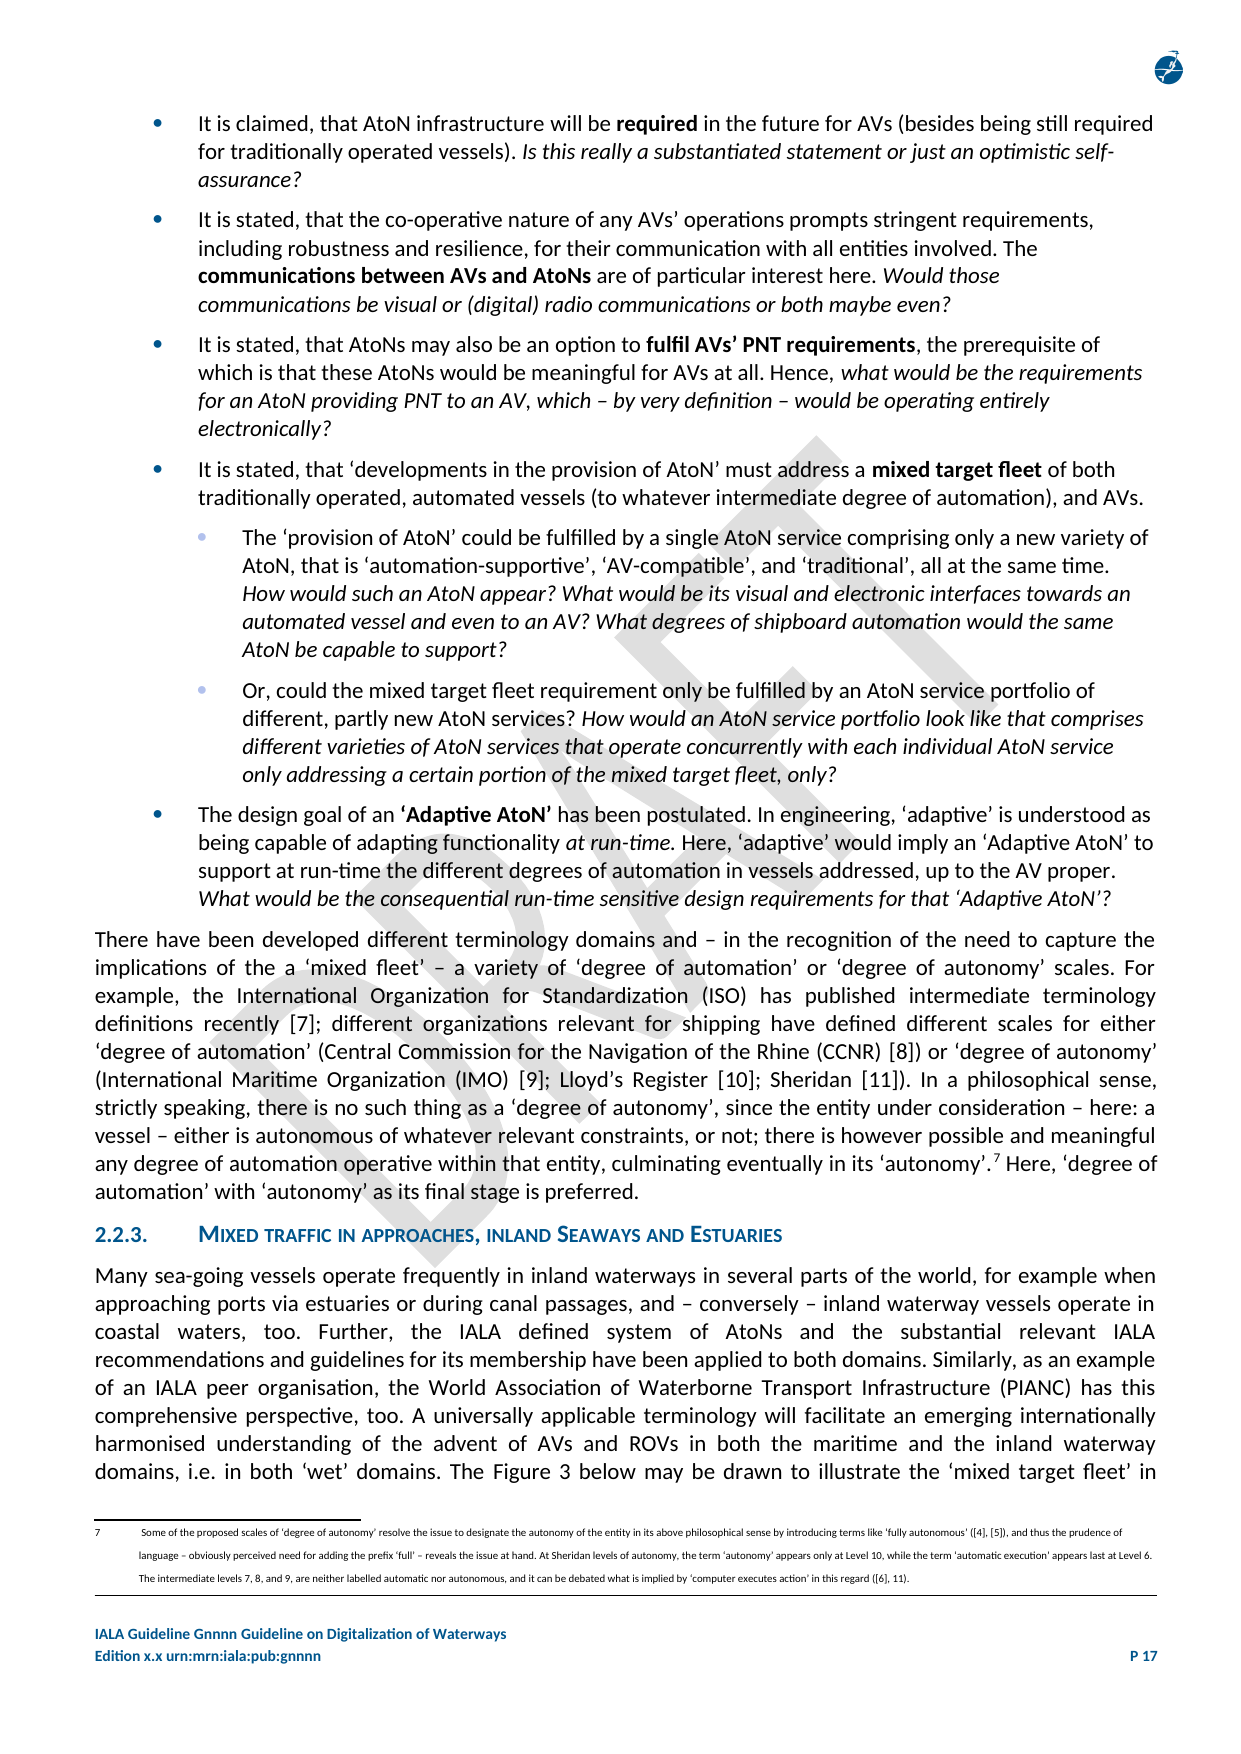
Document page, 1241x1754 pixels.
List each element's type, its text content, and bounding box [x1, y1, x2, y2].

subtitle Mixed traffic in approaches, inland Seaways and Estuaries [94, 1218, 1069, 1248]
text It is stated, that ‘developments in the provision of AtoN’ must address a mixed target fleet of both traditionally operated, automated vessels (to whatever intermediate degree of automation), and AVs. [153, 455, 1157, 511]
text The ‘provision of AtoN’ could be fulfilled by a single AtoN service comprising only a new variety of AtoN, that is ‘automation-supportive’, ‘AV-compatible’, and ‘traditional’, all at the same time. How would such an AtoN appear? What would be its visual and electronic interfaces towards an automated vessel and even to an AV? What degrees of shipboard automation would the same AtoN be capable to support? [198, 523, 1157, 663]
text It is claimed, that AtoN infrastructure will be required in the future for AVs (besides being still required for traditionally operated vessels). Is this really a substantiated statement or just an optimistic self-assurance? [153, 109, 1157, 193]
text The design goal of an ‘Adaptive AtoN’ has been postulated. In engineering, ‘adaptive’ is understood as being capable of adapting functionality at run-time. Here, ‘adaptive’ would imply an ‘Adaptive AtoN’ to support at run-time the different degrees of automation in vessels addressed, up to the AV proper. What would be the consequential run-time sensitive design requirements for that ‘Adaptive AtoN’? [153, 801, 1157, 913]
text It is stated, that AtoNs may also be an option to fulfil AVs’ PNT requirements, the prerequisite of which is that these AtoNs would be meaningful for AVs at all. Hence, what would be the requirements for an AtoN providing PNT to an AV, which – by very definition – would be operating entirely electronically? [153, 330, 1157, 442]
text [94, 1261, 1157, 1485]
text There have been developed different terminology domains and – in the recognition of the need to capture the implications of the a ‘mixed fleet’ – a variety of ‘degree of automation’ or ‘degree of autonomy’ scales. For example, the International Organization for Standardization (ISO) has published intermediate terminology definitions recently [7]; different organizations relevant for shipping have defined different scales for either ‘degree of automation’ (Central Commission for the Navigation of the Rhine (CCNR) [8]) or ‘degree of autonomy’ (International Maritime Organization (IMO) [9]; Lloyd’s Register [10]; Sheridan [11]). In a philosophical sense, strictly speaking, there is no such thing as a ‘degree of autonomy’, since the entity under consideration – here: a vessel – either is autonomous of whatever relevant constraints, or not; there is however possible and meaningful any degree of automation operative within that entity, culminating eventually in its ‘autonomy’. Here, ‘degree of automation’ with ‘autonomy’ as its final stage is preferred. [94, 925, 1157, 1205]
picture [1123, 0, 1241, 119]
text Or, could the mixed target fleet requirement only be fulfilled by an AtoN service portfolio of different, partly new AtoN services? How would an AtoN service portfolio look like that comprises different varieties of AtoN services that operate concurrently with each individual AtoN service only addressing a certain portion of the mixed target fleet, only? [198, 676, 1157, 788]
text It is stated, that the co-operative nature of any AVs’ operations prompts stringent requirements, including robustness and resilience, for their communication with all entities involved. The communications between AVs and AtoNs are of particular interest here. Would those communications be visual or (digital) radio communications or both maybe even? [153, 206, 1157, 318]
